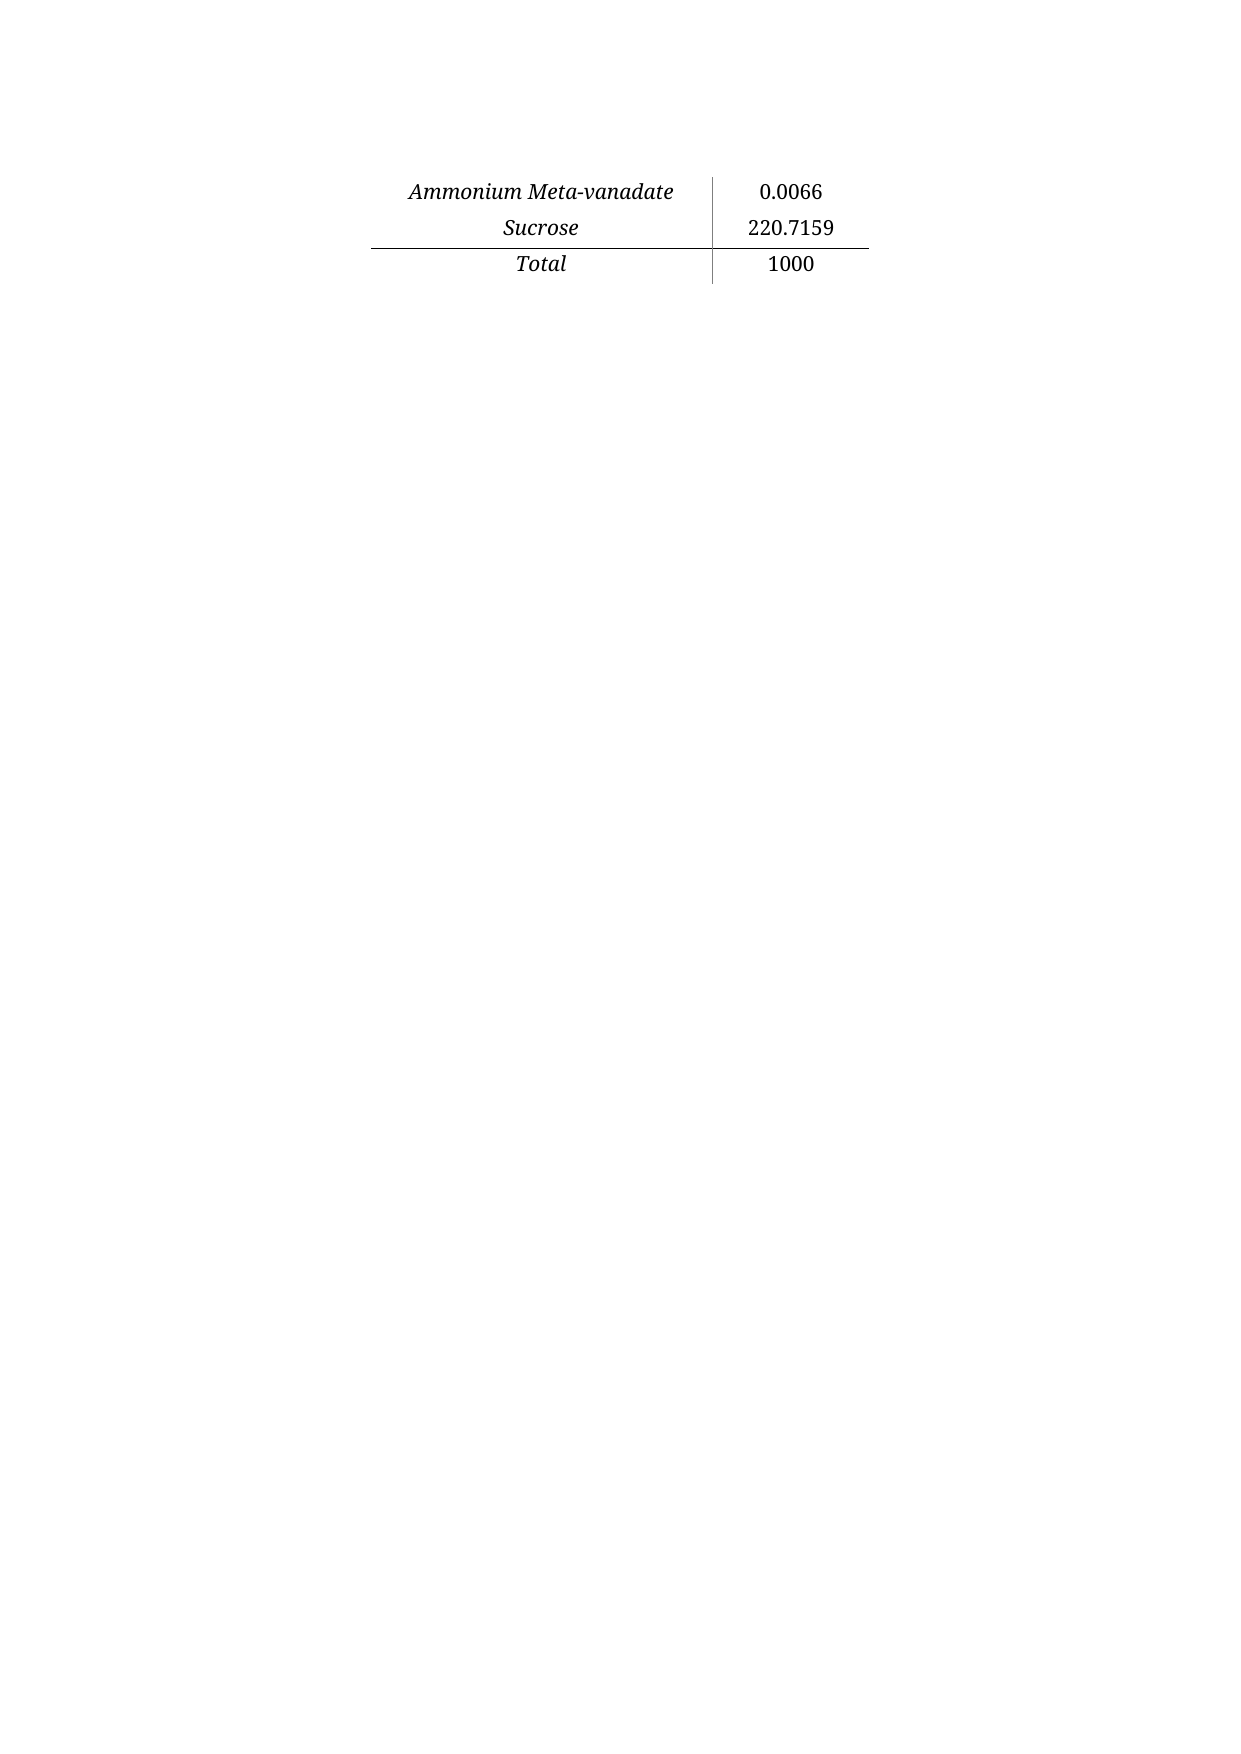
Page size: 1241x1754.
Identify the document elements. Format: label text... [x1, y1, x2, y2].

table_cell 220.7159 [713, 213, 869, 248]
table_cell Total [371, 249, 712, 283]
table_cell Ammonium Meta-vanadate [371, 177, 712, 213]
table_cell Sucrose [371, 213, 712, 248]
table_cell 0.0066 [713, 177, 869, 213]
table_cell 1000 [713, 249, 869, 283]
